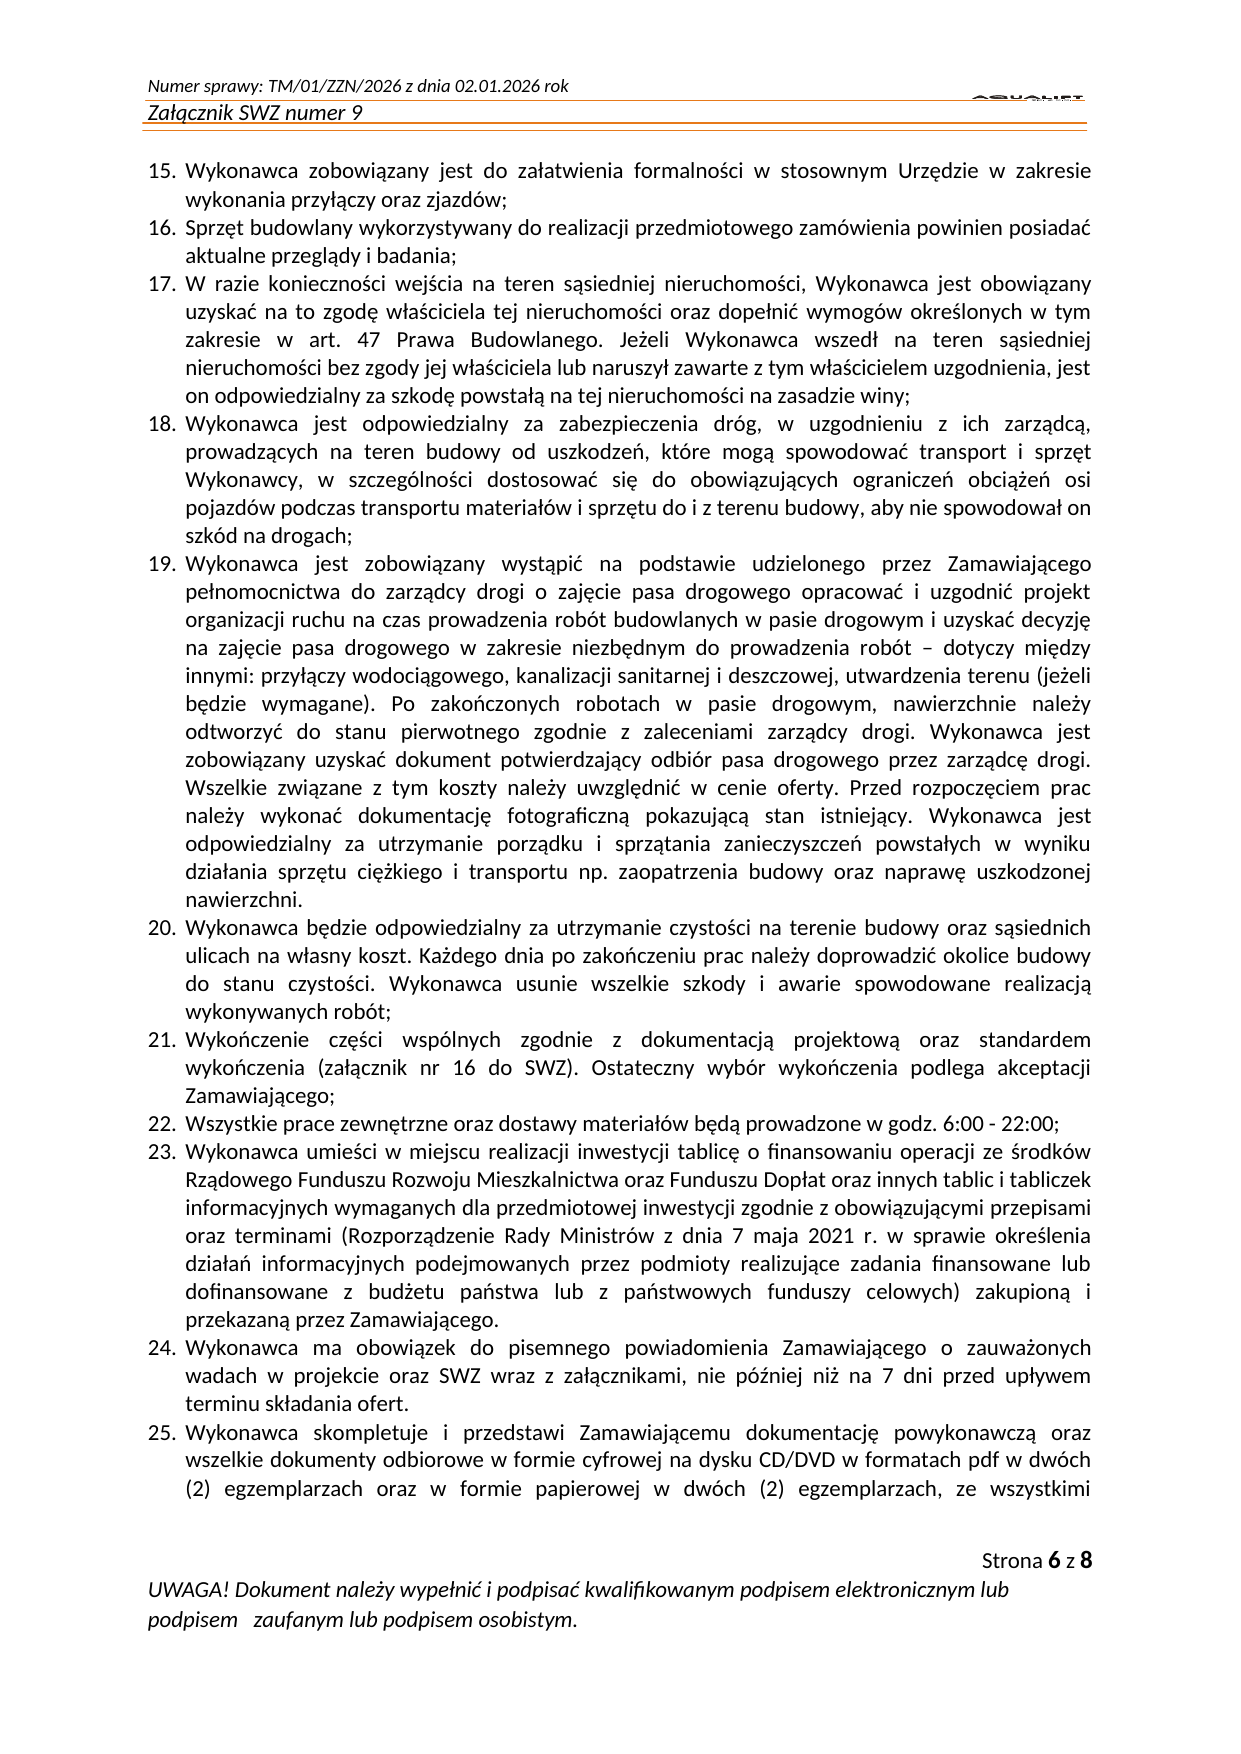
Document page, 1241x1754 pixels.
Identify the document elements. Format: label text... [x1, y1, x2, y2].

list Wykonawca będzie odpowiedzialny za utrzymanie czystości na terenie budowy oraz sąsiednich ulicach na własny koszt. Każdego dnia po zakończeniu prac należy doprowadzić okolice budowy do stanu czystości. Wykonawca usunie wszelkie szkody i awarie spowodowane realizacją wykonywanych robót; [148, 913, 1093, 1025]
list Wykonawca ma obowiązek do pisemnego powiadomienia Zamawiającego o zauważonych wadach w projekcie oraz SWZ wraz z załącznikami, nie później niż na 7 dni przed upływem terminu składania ofert. [148, 1333, 1093, 1418]
list Wykonawca umieści w miejscu realizacji inwestycji tablicę o finansowaniu operacji ze środków Rządowego Funduszu Rozwoju Mieszkalnictwa oraz Funduszu Dopłat oraz innych tablic i tabliczek informacyjnych wymaganych dla przedmiotowej inwestycji zgodnie z obowiązującymi przepisami oraz terminami (Rozporządzenie Rady Ministrów z dnia 7 maja 2021 r. w sprawie określenia działań informacyjnych podejmowanych przez podmioty realizujące zadania finansowane lub dofinansowane z budżetu państwa lub z państwowych funduszy celowych) zakupioną i przekazaną przez Zamawiającego. [148, 1137, 1093, 1333]
list Wszystkie prace zewnętrzne oraz dostawy materiałów będą prowadzone w godz. 6:00 - 22:00; [148, 1109, 1093, 1137]
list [148, 1418, 1093, 1502]
list Wykonawca zobowiązany jest do załatwienia formalności w stosownym Urzędzie w zakresie wykonania przyłączy oraz zjazdów; [148, 157, 1093, 213]
list Sprzęt budowlany wykorzystywany do realizacji przedmiotowego zamówienia powinien posiadać aktualne przeglądy i badania; [148, 213, 1093, 269]
list W razie konieczności wejścia na teren sąsiedniej nieruchomości, Wykonawca jest obowiązany uzyskać na to zgodę właściciela tej nieruchomości oraz dopełnić wymogów określonych w tym zakresie w art. 47 Prawa Budowlanego. Jeżeli Wykonawca wszedł na teren sąsiedniej nieruchomości bez zgody jej właściciela lub naruszył zawarte z tym właścicielem uzgodnienia, jest on odpowiedzialny za szkodę powstałą na tej nieruchomości na zasadzie winy; [148, 269, 1093, 409]
list Wykończenie części wspólnych zgodnie z dokumentacją projektową oraz standardem wykończenia (załącznik nr 16 do SWZ). Ostateczny wybór wykończenia podlega akceptacji Zamawiającego; [148, 1025, 1093, 1109]
list Wykonawca jest odpowiedzialny za zabezpieczenia dróg, w uzgodnieniu z ich zarządcą, prowadzących na teren budowy od uszkodzeń, które mogą spowodować transport i sprzęt Wykonawcy, w szczególności dostosować się do obowiązujących ograniczeń obciążeń osi pojazdów podczas transportu materiałów i sprzętu do i z terenu budowy, aby nie spowodował on szkód na drogach; [148, 409, 1093, 549]
list Wykonawca jest zobowiązany wystąpić na podstawie udzielonego przez Zamawiającego pełnomocnictwa do zarządcy drogi o zajęcie pasa drogowego opracować i uzgodnić projekt organizacji ruchu na czas prowadzenia robót budowlanych w pasie drogowym i uzyskać decyzję na zajęcie pasa drogowego w zakresie niezbędnym do prowadzenia robót – dotyczy między innymi: przyłączy wodociągowego, kanalizacji sanitarnej i deszczowej, utwardzenia terenu (jeżeli będzie wymagane). Po zakończonych robotach w pasie drogowym, nawierzchnie należy odtworzyć do stanu pierwotnego zgodnie z zaleceniami zarządcy drogi. Wykonawca jest zobowiązany uzyskać dokument potwierdzający odbiór pasa drogowego przez zarządcę drogi. Wszelkie związane z tym koszty należy uwzględnić w cenie oferty. Przed rozpoczęciem prac należy wykonać dokumentację fotograficzną pokazującą stan istniejący. Wykonawca jest odpowiedzialny za utrzymanie porządku i sprzątania zanieczyszczeń powstałych w wyniku działania sprzętu ciężkiego i transportu np. zaopatrzenia budowy oraz naprawę uszkodzonej nawierzchni. [148, 549, 1093, 913]
